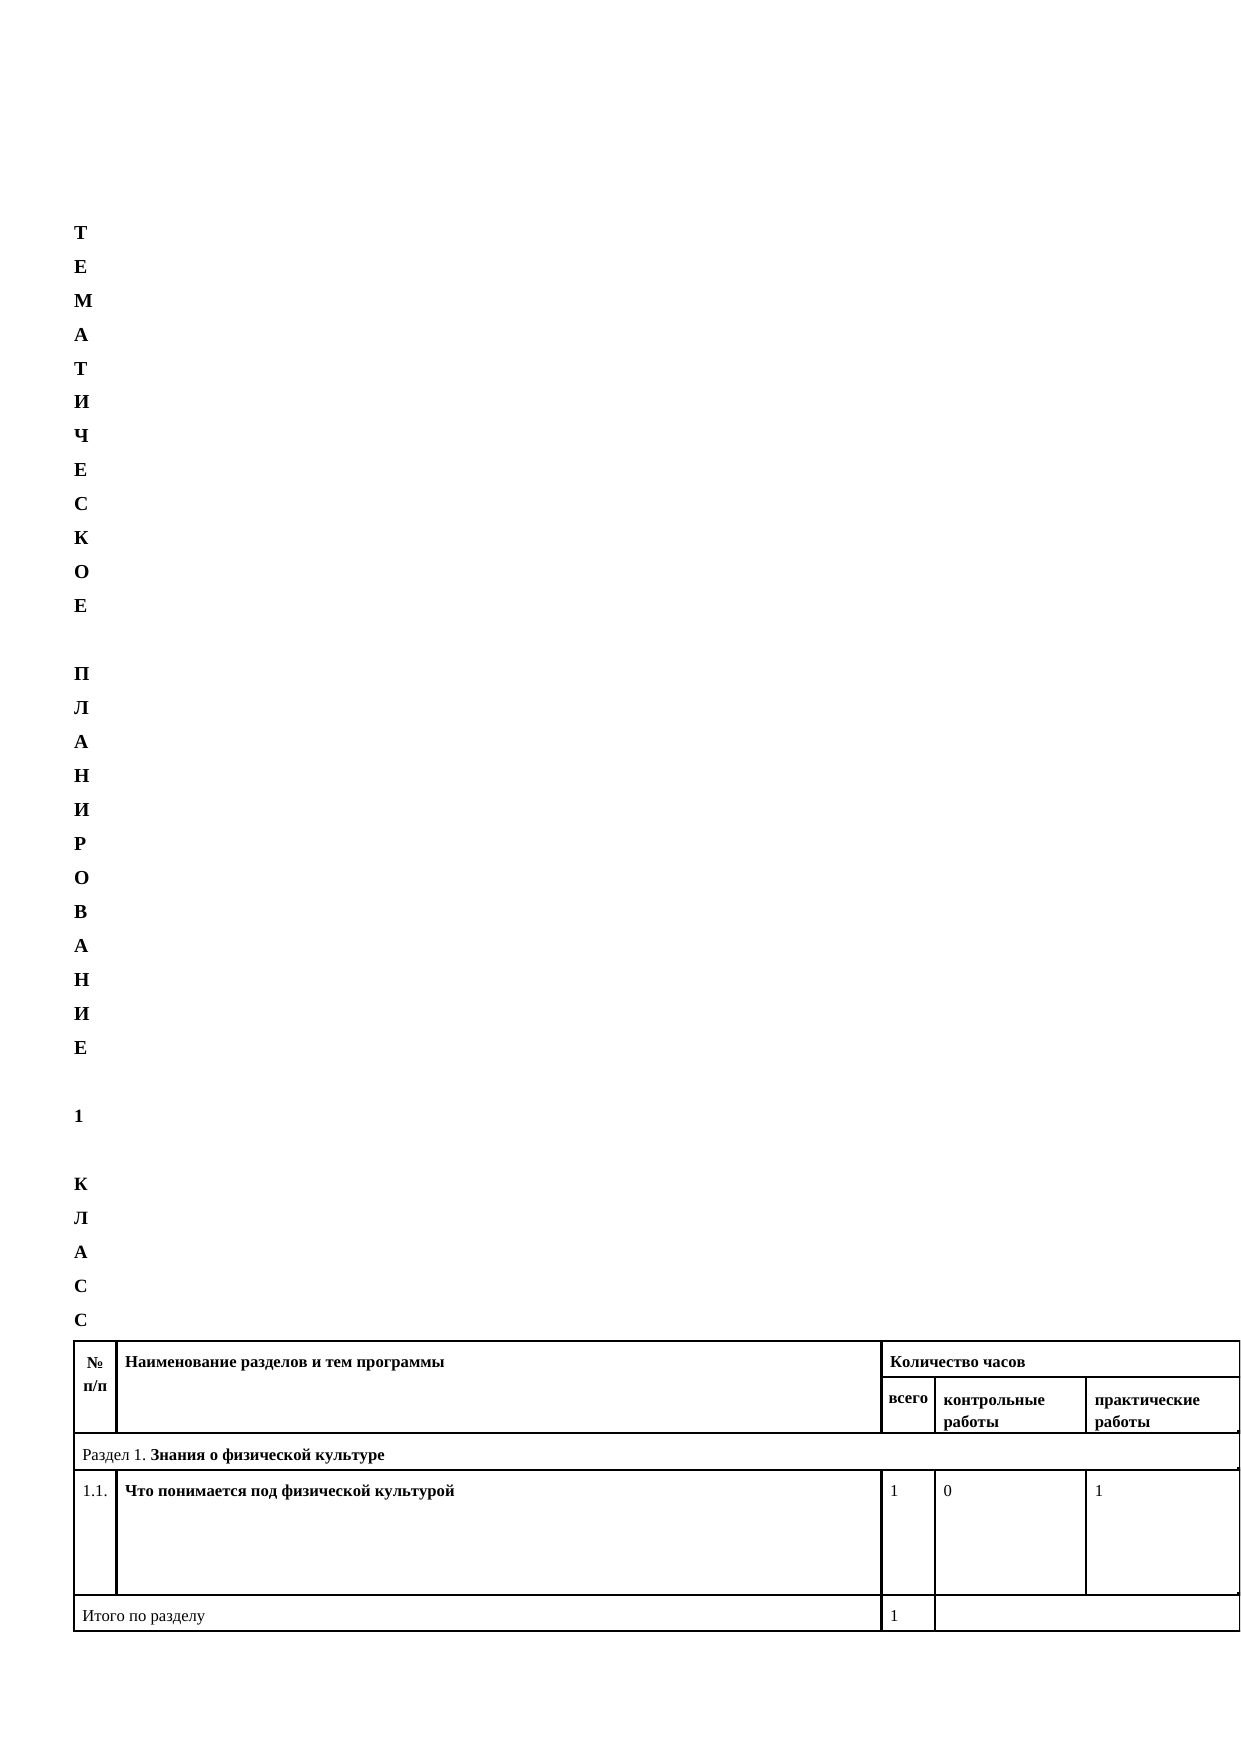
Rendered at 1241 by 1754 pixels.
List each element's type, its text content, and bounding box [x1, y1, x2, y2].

table_cell контрольные работы [936, 1378, 1085, 1432]
table_cell 0 [936, 1471, 1085, 1594]
table_cell 1 [883, 1596, 934, 1630]
table_header Наименование разделов и тем программы [118, 1342, 880, 1432]
table_cell [936, 1596, 1239, 1630]
table_cell Что понимается под физической культурой [118, 1471, 880, 1594]
table_cell 1 [1087, 1471, 1239, 1594]
table_cell 1.1. [75, 1471, 115, 1594]
table_cell Итого по разделу [75, 1596, 880, 1630]
table_header Количество часов [883, 1342, 1239, 1376]
table_header № п/п [75, 1342, 115, 1432]
table_cell практические работы [1087, 1378, 1239, 1432]
table_cell 1 [883, 1471, 934, 1594]
table_cell всего [883, 1378, 934, 1432]
table_cell Раздел 1. Знания о физической культуре [75, 1434, 1239, 1469]
